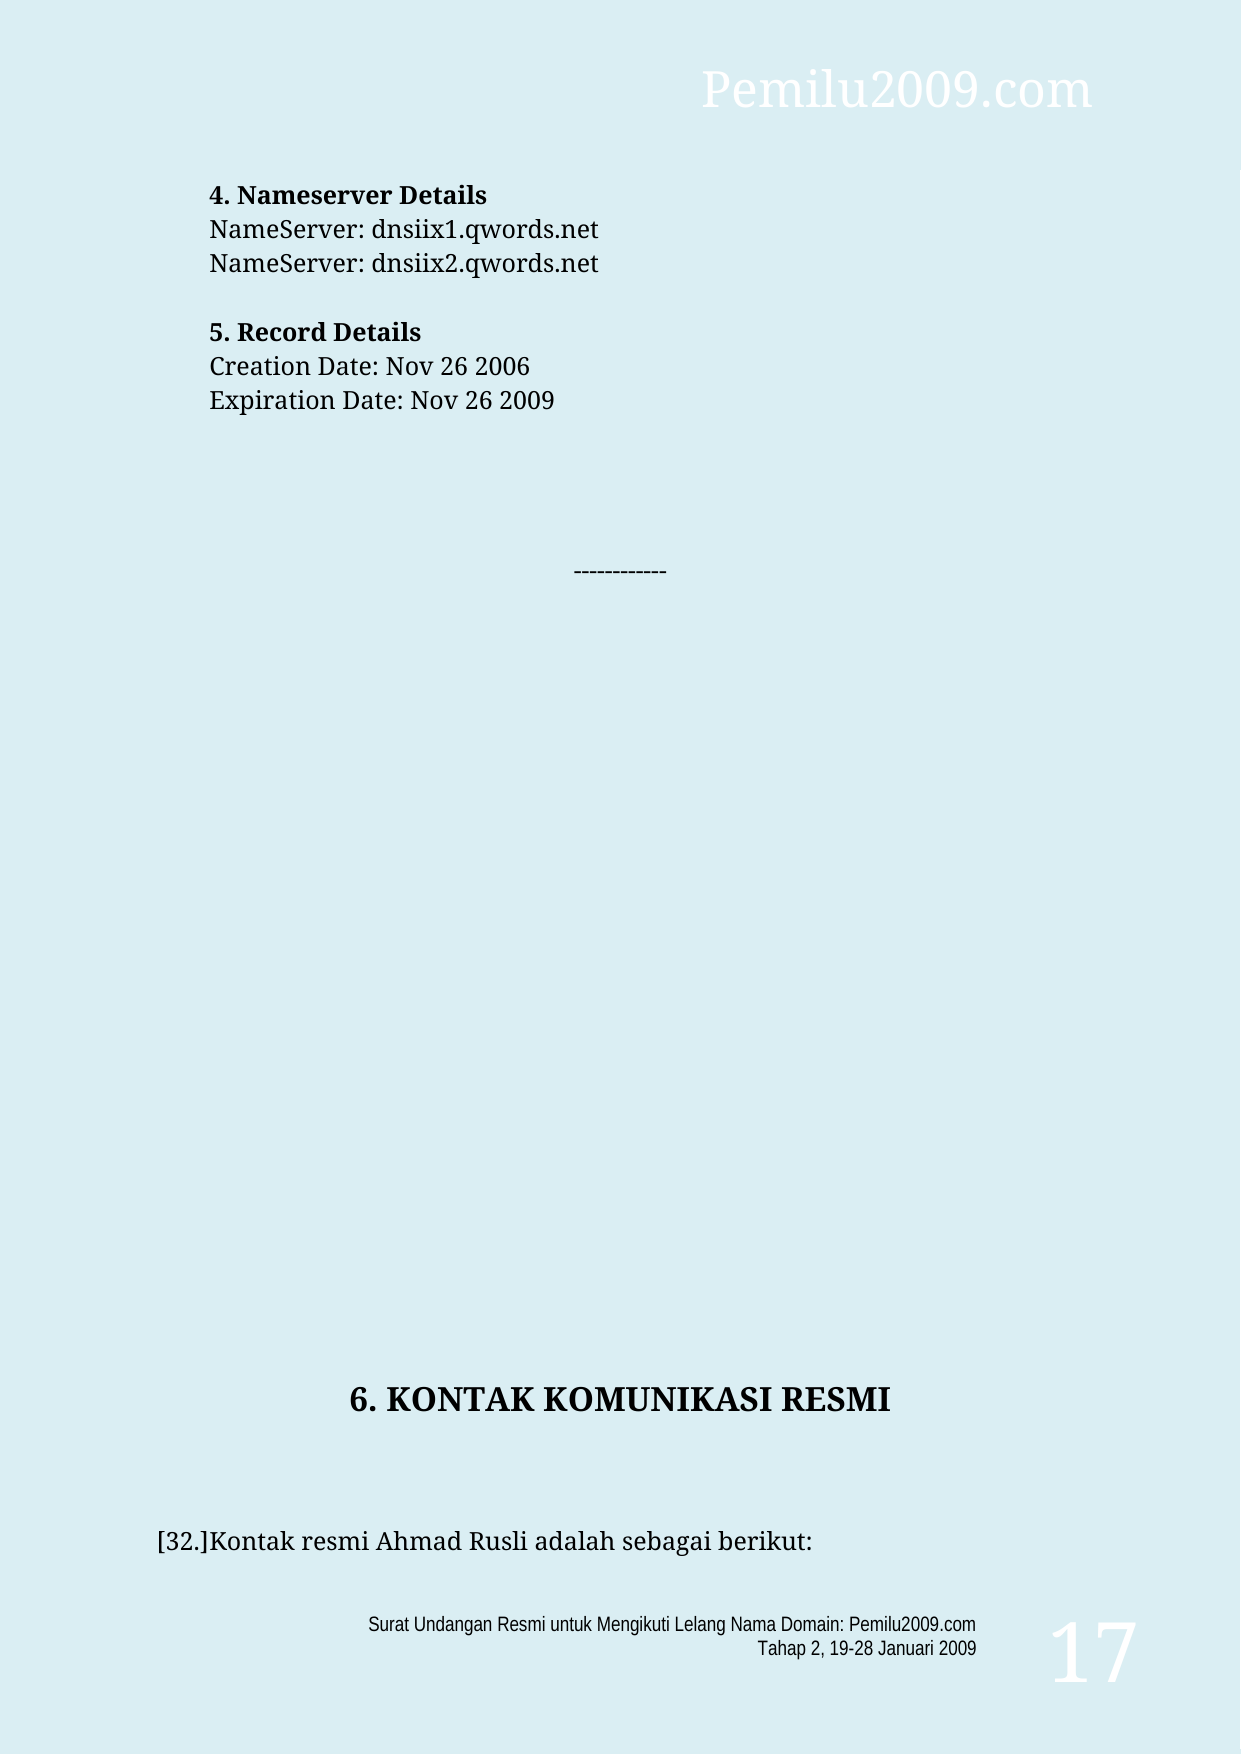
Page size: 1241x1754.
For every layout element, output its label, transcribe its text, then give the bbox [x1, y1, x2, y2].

text 5. Record Details [209, 314, 1090, 348]
text NameServer: dnsiix2.qwords.net [209, 246, 1090, 280]
text Creation Date: Nov 26 2006 [209, 348, 1090, 382]
text 6. KONTAK KOMUNIKASI RESMI [150, 1376, 1090, 1421]
text NameServer: dnsiix1.qwords.net [209, 212, 1090, 246]
text ------------ [150, 553, 1090, 587]
text [32.] Kontak resmi Ahmad Rusli adalah sebagai berikut: [150, 1523, 1090, 1557]
text 4. Nameserver Details [209, 178, 1090, 212]
text Expiration Date: Nov 26 2009 [209, 382, 1090, 416]
